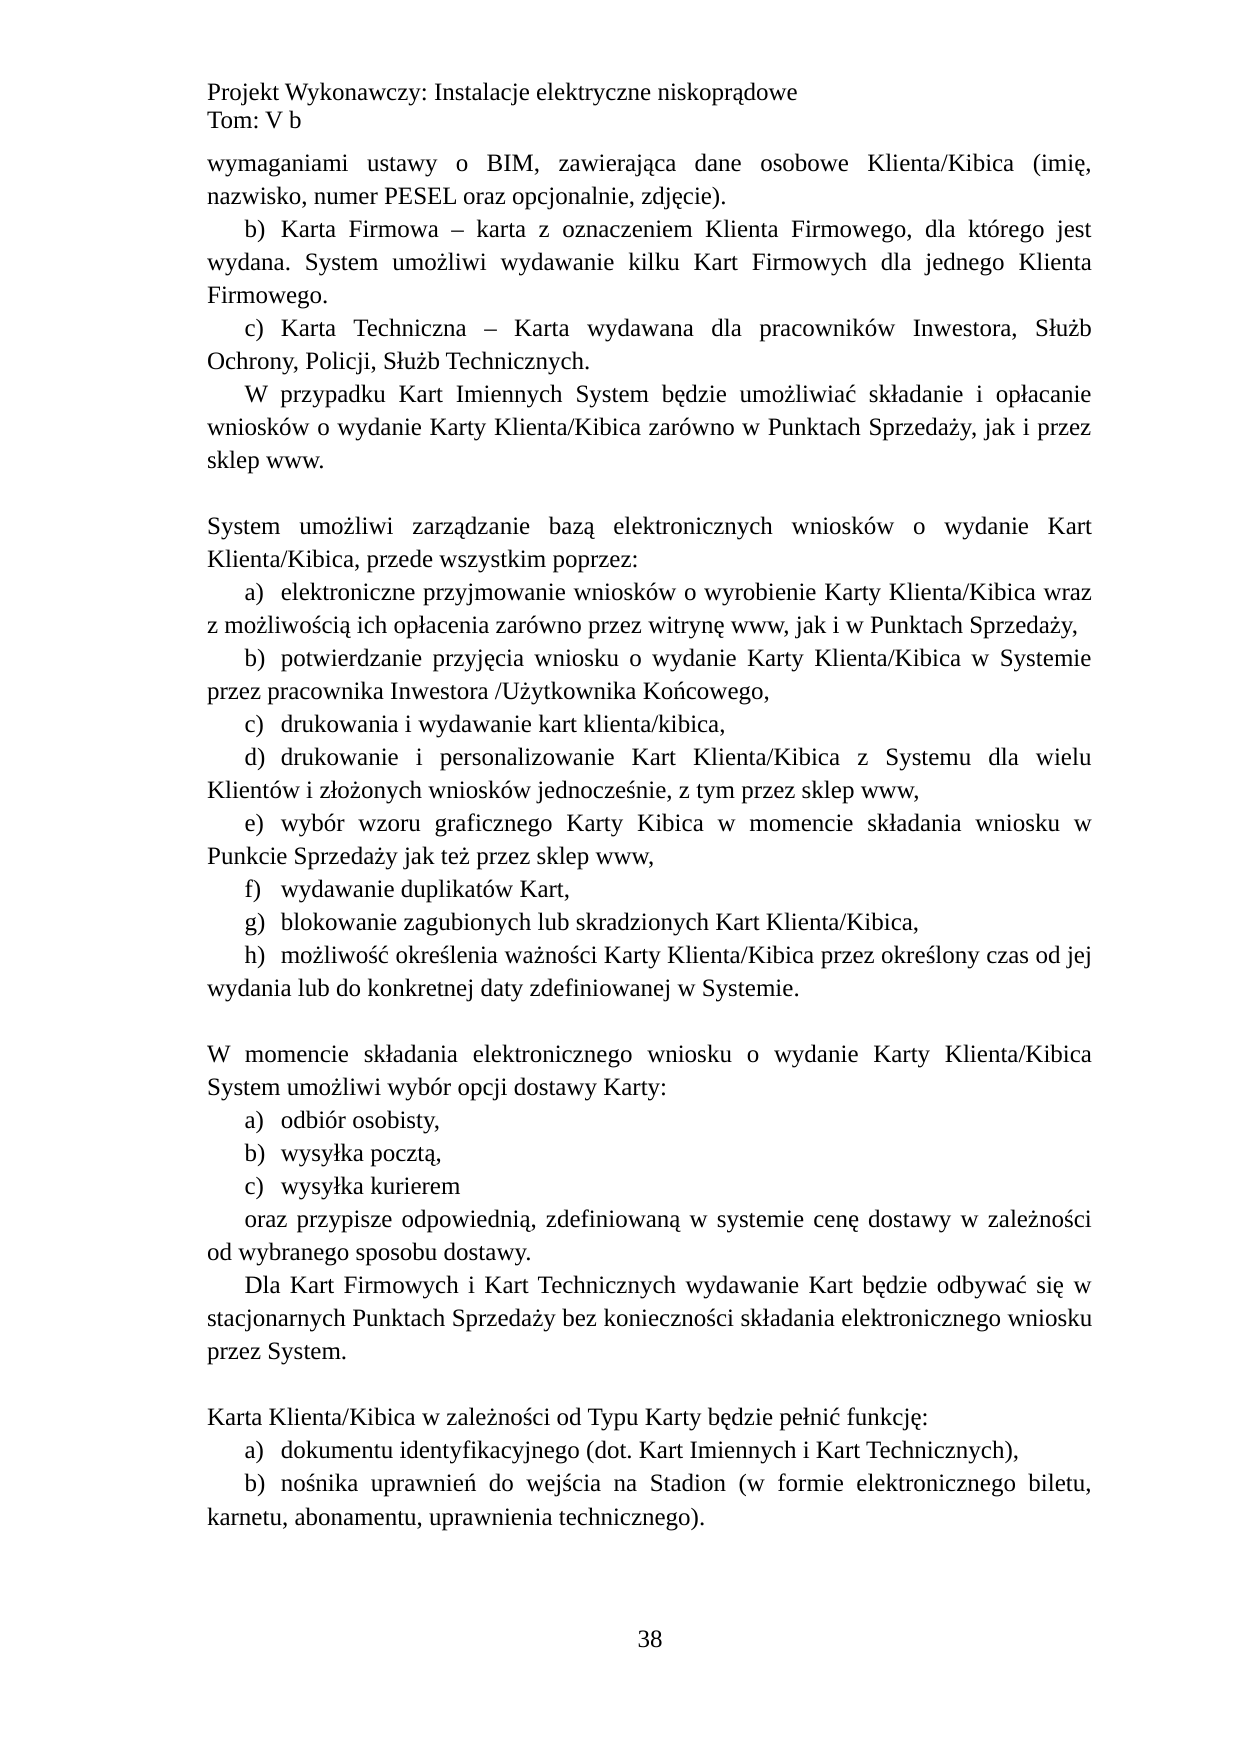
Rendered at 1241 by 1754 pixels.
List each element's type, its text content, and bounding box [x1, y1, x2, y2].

text W momencie składania elektronicznego wniosku o wydanie Karty Klienta/Kibica System umożliwi wybór opcji dostawy Karty: [207, 1039, 1092, 1101]
text a) dokumentu identyfikacyjnego (dot. Kart Imiennych i Kart Technicznych), [207, 1436, 1092, 1464]
text Karta Klienta/Kibica w zależności od Typu Karty będzie pełnić funkcję: [207, 1402, 1092, 1431]
text g) blokowanie zagubionych lub skradzionych Kart Klienta/Kibica, [207, 907, 1092, 936]
text a) elektroniczne przyjmowanie wniosków o wyrobienie Karty Klienta/Kibica wraz z możliwością ich opłacenia zarówno przez witrynę www, jak i w Punktach Sprzedaży, [207, 577, 1092, 639]
text c) Karta Techniczna – Karta wydawana dla pracowników Inwestora, Służb Ochrony, Policji, Służb Technicznych. [207, 313, 1092, 374]
text e) wybór wzoru graficznego Karty Kibica w momencie składania wniosku w Punkcie Sprzedaży jak też przez sklep www, [207, 808, 1092, 870]
text Dla Kart Firmowych i Kart Technicznych wydawanie Kart będzie odbywać się w stacjonarnych Punktach Sprzedaży bez konieczności składania elektronicznego wniosku przez System. [207, 1270, 1092, 1365]
text c) wysyłka kurierem [207, 1171, 1092, 1200]
text b) Karta Firmowa – karta z oznaczeniem Klienta Firmowego, dla którego jest wydana. System umożliwi wydawanie kilku Kart Firmowych dla jednego Klienta Firmowego. [207, 214, 1092, 308]
text b) potwierdzanie przyjęcia wniosku o wydanie Karty Klienta/Kibica w Systemie przez pracownika Inwestora /Użytkownika Końcowego, [207, 643, 1092, 705]
text W przypadku Kart Imiennych System będzie umożliwiać składanie i opłacanie wniosków o wydanie Karty Klienta/Kibica zarówno w Punktach Sprzedaży, jak i przez sklep www. [207, 379, 1092, 474]
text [207, 148, 1092, 209]
text oraz przypisze odpowiednią, zdefiniowaną w systemie cenę dostawy w zależności od wybranego sposobu dostawy. [207, 1204, 1092, 1266]
text b) wysyłka pocztą, [207, 1138, 1092, 1167]
text c) drukowania i wydawanie kart klienta/kibica, [207, 709, 1092, 738]
text f) wydawanie duplikatów Kart, [207, 874, 1092, 903]
text h) możliwość określenia ważności Karty Klienta/Kibica przez określony czas od jej wydania lub do konkretnej daty zdefiniowanej w Systemie. [207, 940, 1092, 1002]
text System umożliwi zarządzanie bazą elektronicznych wniosków o wydanie Kart Klienta/Kibica, przede wszystkim poprzez: [207, 511, 1092, 573]
text a) odbiór osobisty, [207, 1105, 1092, 1134]
text d) drukowanie i personalizowanie Kart Klienta/Kibica z Systemu dla wielu Klientów i złożonych wniosków jednocześnie, z tym przez sklep www, [207, 742, 1092, 804]
text b) nośnika uprawnień do wejścia na Stadion (w formie elektronicznego biletu, karnetu, abonamentu, uprawnienia technicznego). [207, 1468, 1092, 1530]
